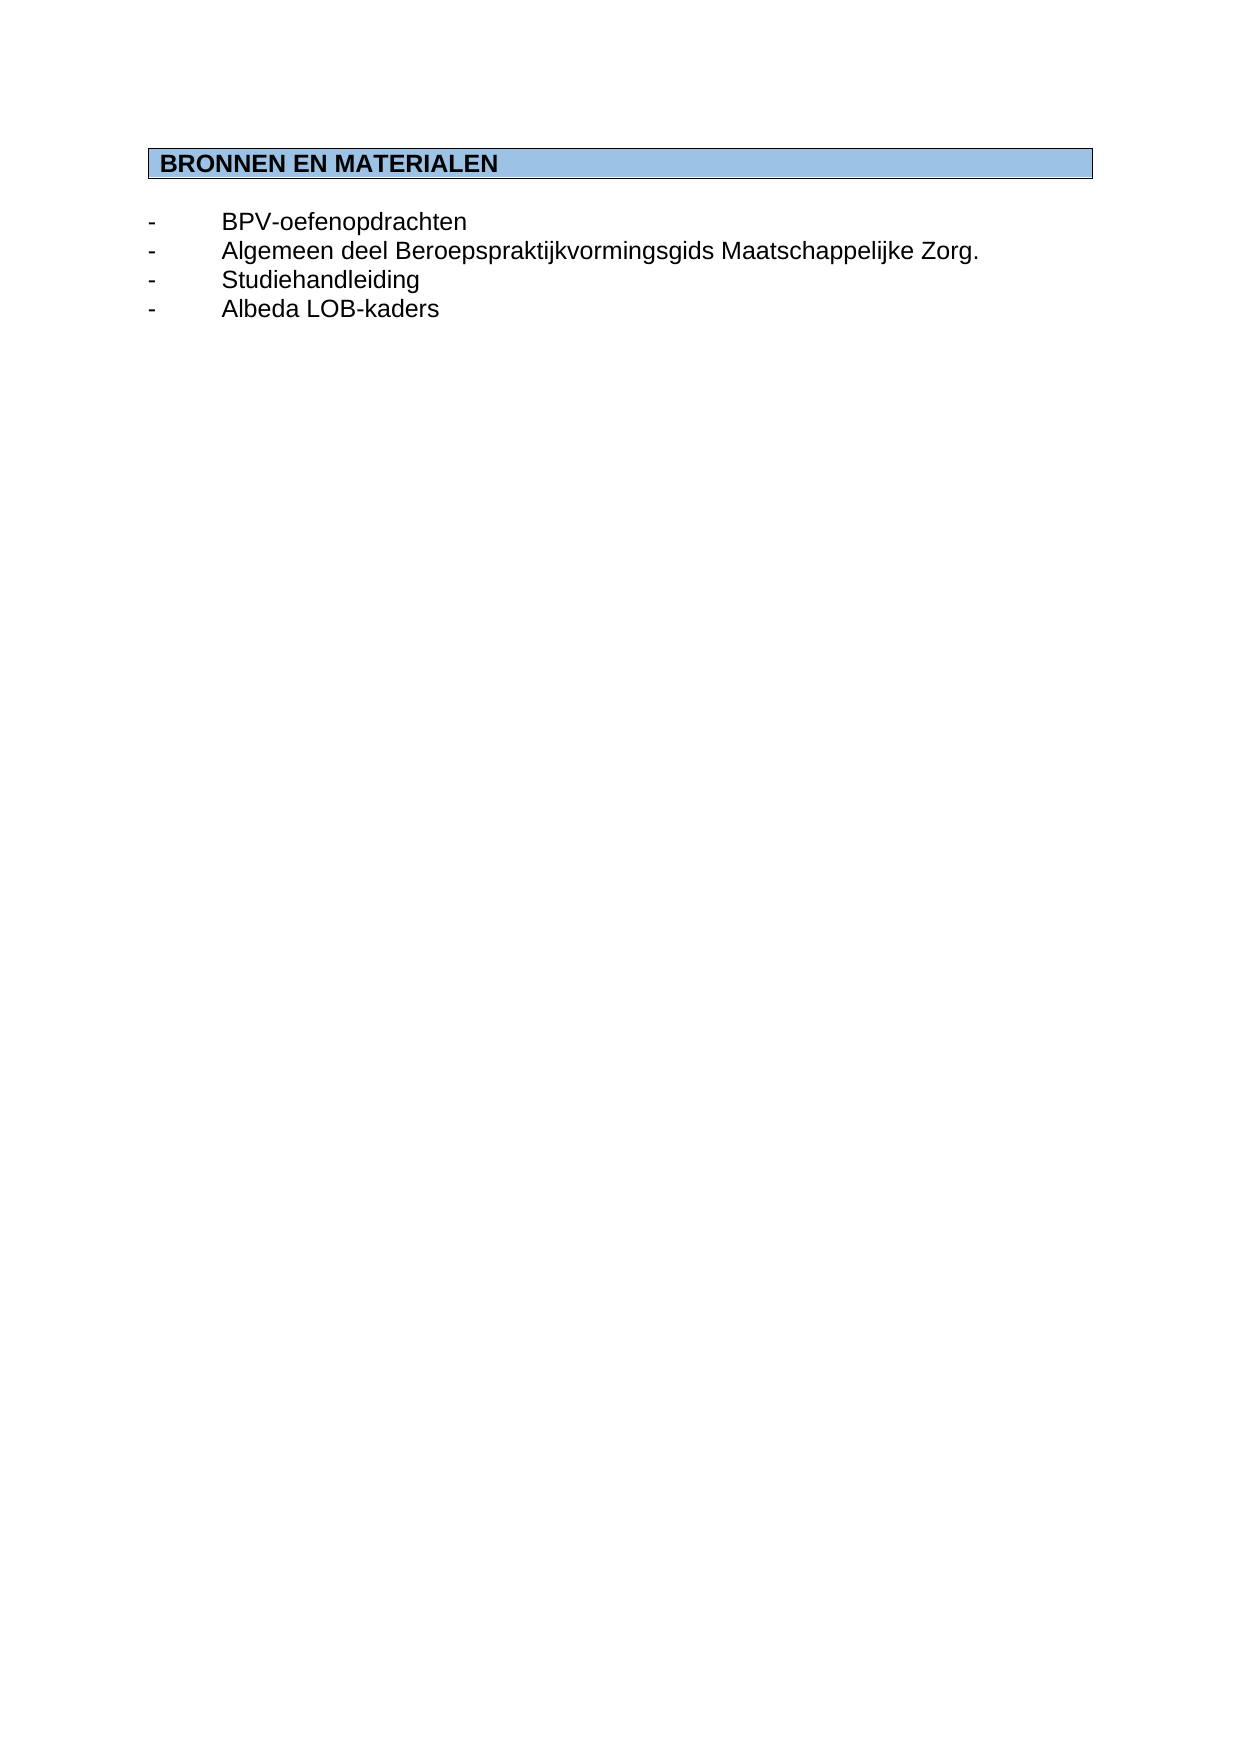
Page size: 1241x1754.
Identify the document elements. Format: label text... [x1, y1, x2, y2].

text - Studiehandleiding [148, 265, 1092, 293]
text - Albeda LOB-kaders [148, 293, 1092, 322]
text - Algemeen deel Beroepspraktijkvormingsgids Maatschappelijke Zorg. [148, 236, 1092, 265]
text - BPV-oefenopdrachten [148, 207, 1092, 236]
table_header BRONNEN EN MATERIALEN [149, 149, 1092, 177]
